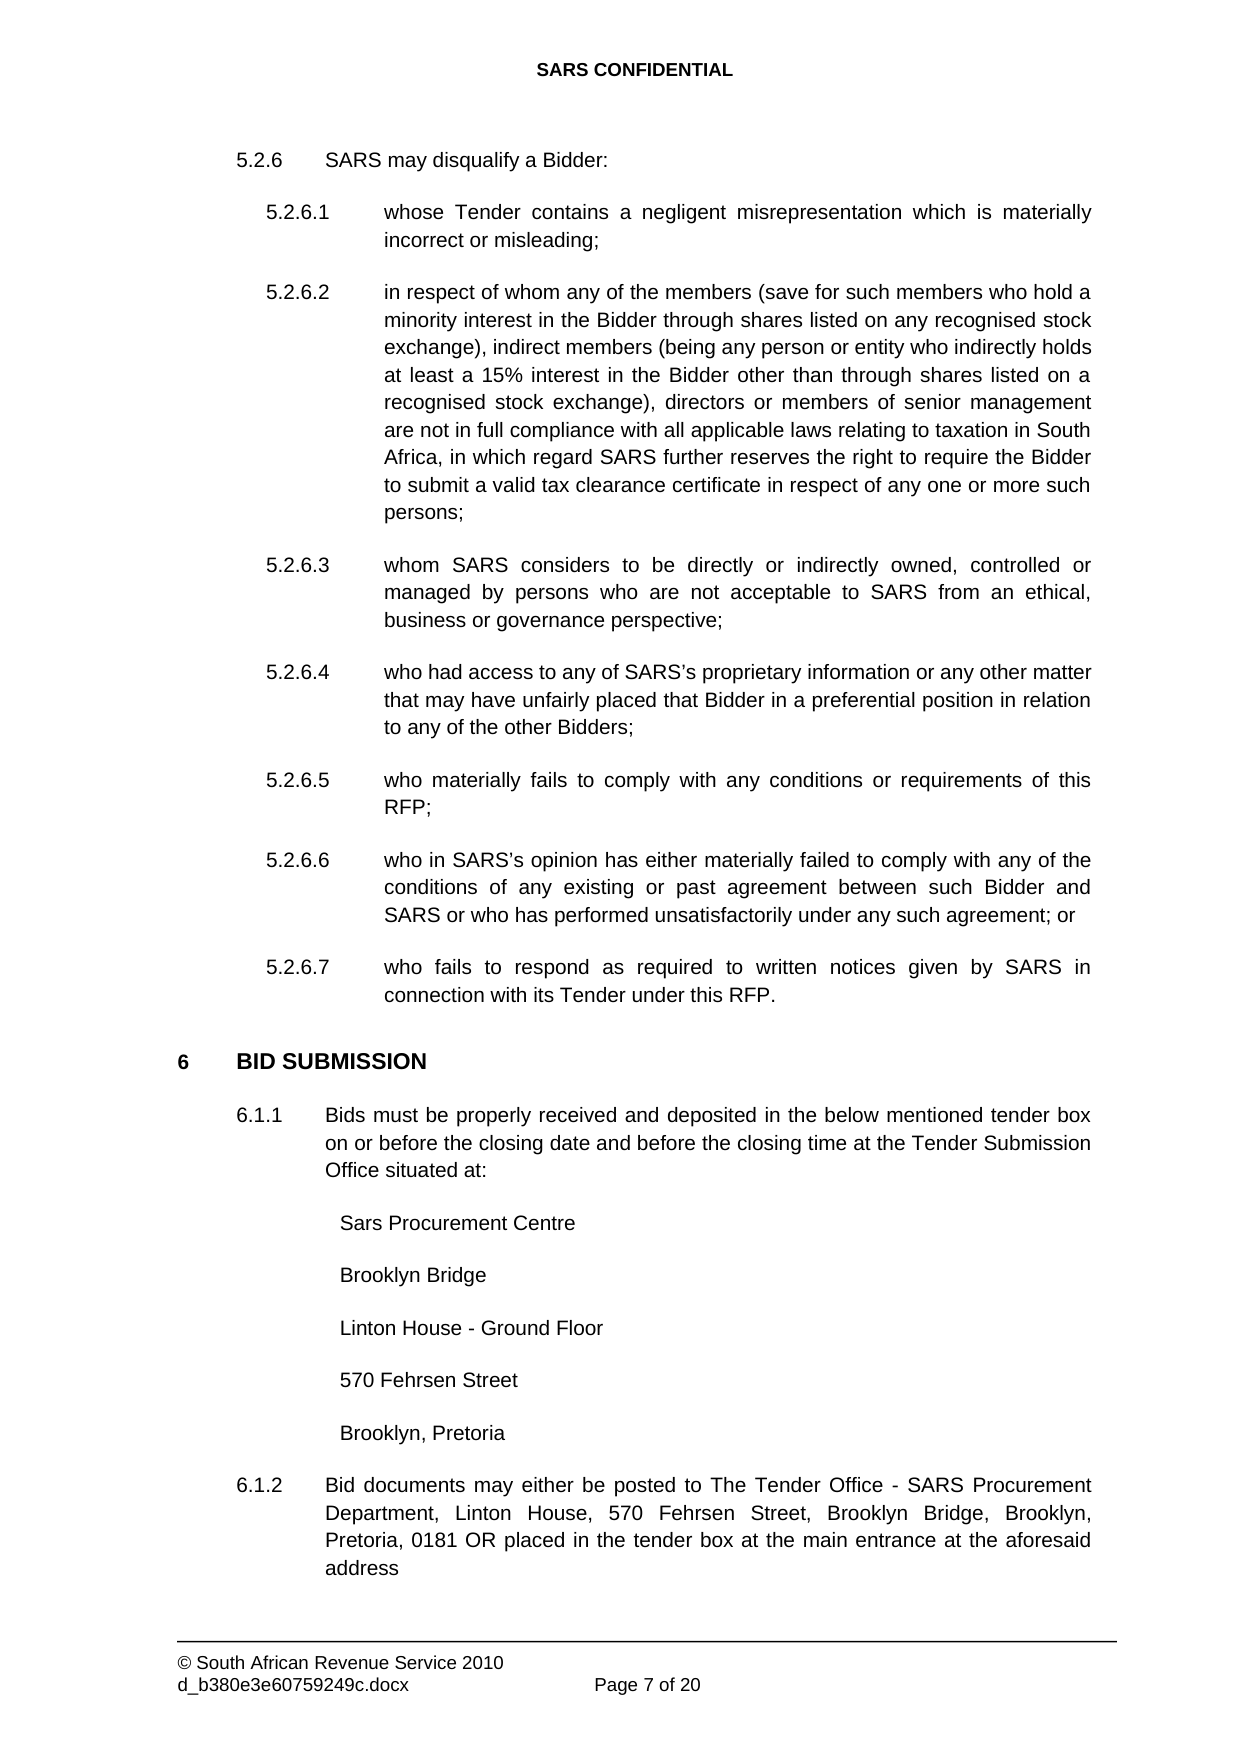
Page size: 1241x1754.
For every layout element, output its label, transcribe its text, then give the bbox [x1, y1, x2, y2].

text Bid documents may either be posted to The Tender Office - SARS Procurement Department, Linton House, 570 Fehrsen Street, Brooklyn Bridge, Brooklyn, Pretoria, 0181 OR placed in the tender box at the main entrance at the aforesaid address [236, 1473, 1092, 1579]
text who in SARS’s opinion has either materially failed to comply with any of the conditions of any existing or past agreement between such Bidder and SARS or who has performed unsatisfactorily under any such agreement; or [266, 848, 1092, 927]
list Sars Procurement Centre [295, 1210, 1092, 1234]
list 570 Fehrsen Street [295, 1368, 1092, 1392]
text whose Tender contains a negligent misrepresentation which is materially incorrect or misleading; [266, 200, 1092, 252]
text BID Submission [177, 1048, 1092, 1074]
list Brooklyn Bridge [295, 1263, 1092, 1287]
text whom SARS considers to be directly or indirectly owned, controlled or managed by persons who are not acceptable to SARS from an ethical, business or governance perspective; [266, 553, 1092, 632]
list Brooklyn, Pretoria [295, 1420, 1092, 1444]
text in respect of whom any of the members (save for such members who hold a minority interest in the Bidder through shares listed on any recognised stock exchange), indirect members (being any person or entity who indirectly holds at least a 15% interest in the Bidder other than through shares listed on a recognised stock exchange), directors or members of senior management are not in full compliance with all applicable laws relating to taxation in South Africa, in which regard SARS further reserves the right to require the Bidder to submit a valid tax clearance certificate in respect of any one or more such persons; [266, 280, 1092, 524]
text Bids must be properly received and deposited in the below mentioned tender box on or before the closing date and before the closing time at the Tender Submission Office situated at: [236, 1103, 1092, 1182]
list Linton House - Ground Floor [295, 1315, 1092, 1339]
text SARS may disqualify a Bidder: [236, 148, 1092, 172]
text who materially fails to comply with any conditions or requirements of this RFP; [266, 768, 1092, 819]
text who fails to respond as required to written notices given by SARS in connection with its Tender under this RFP. [266, 955, 1092, 1007]
text who had access to any of SARS’s proprietary information or any other matter that may have unfairly placed that Bidder in a preferential position in relation to any of the other Bidders; [266, 660, 1092, 739]
